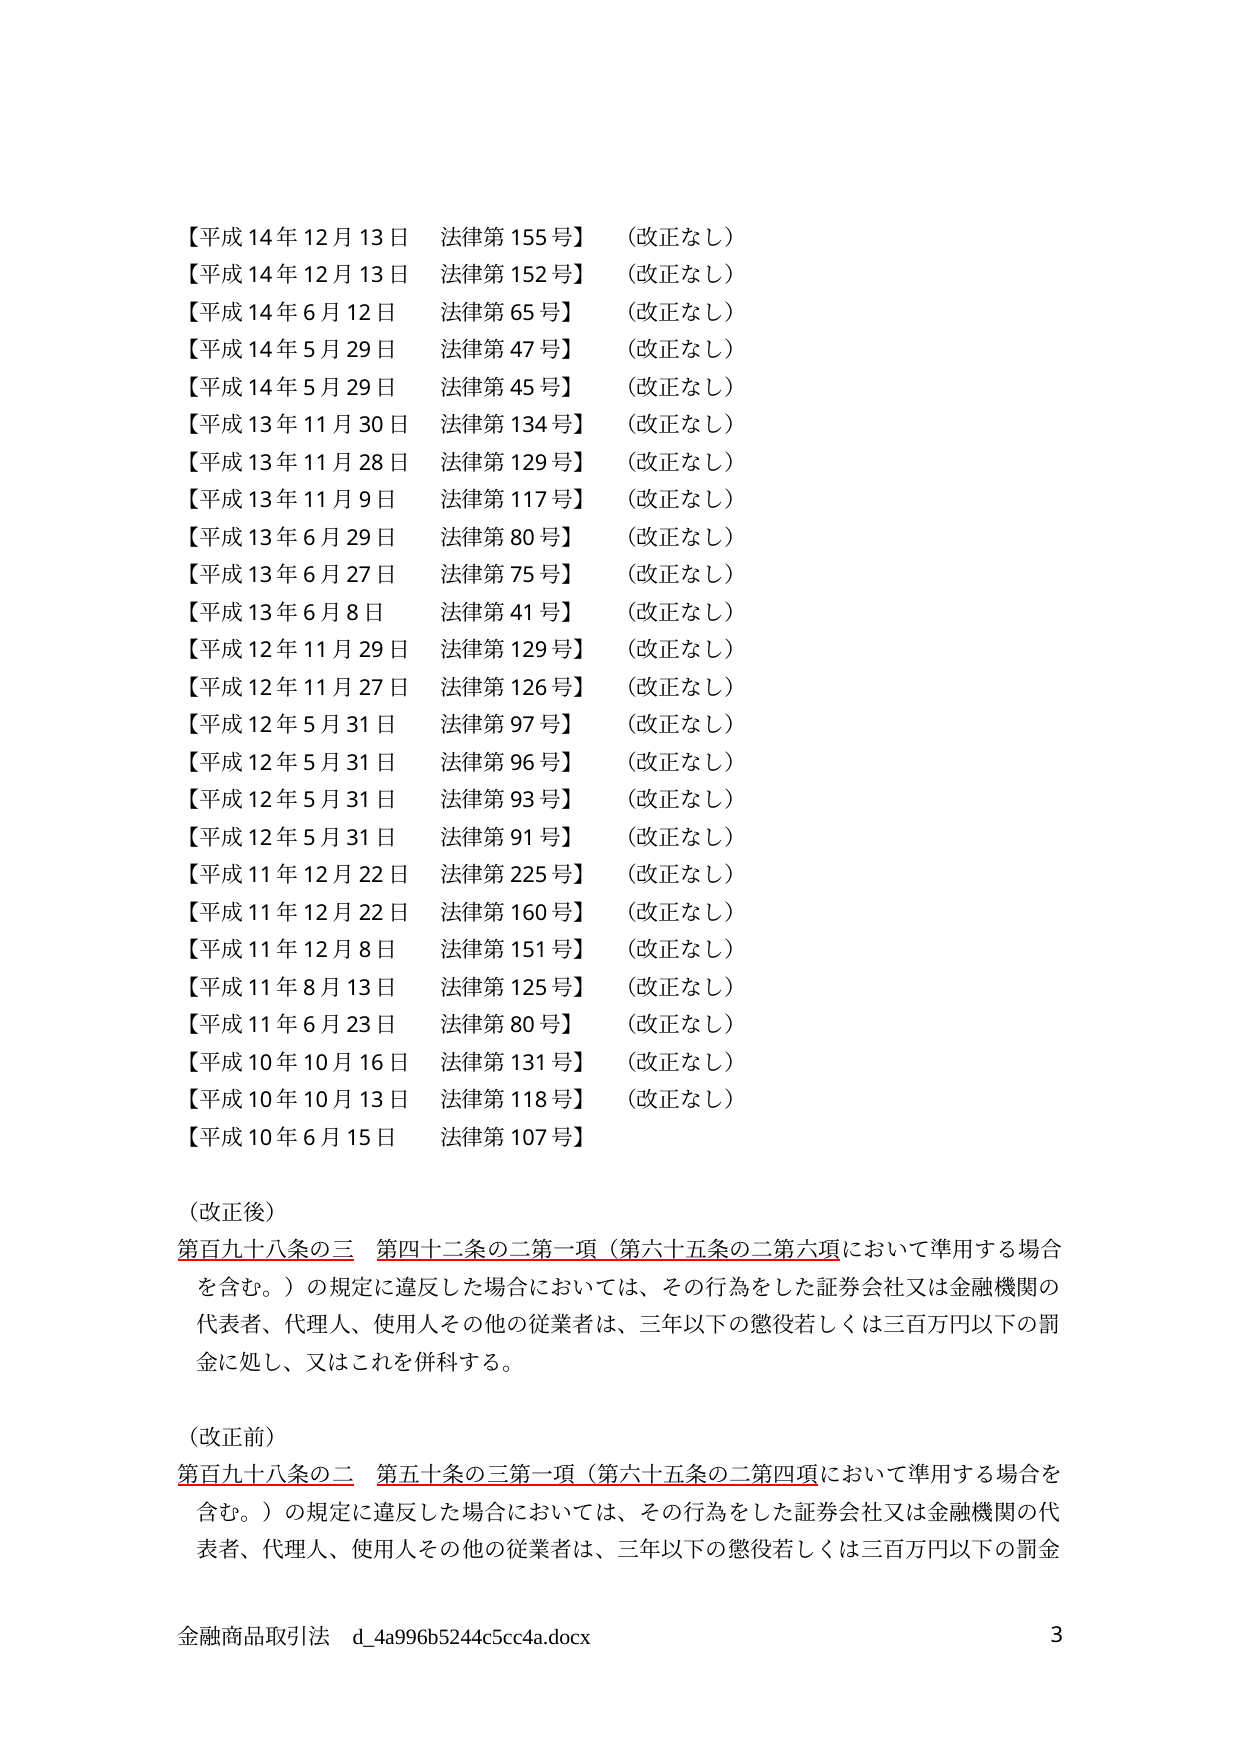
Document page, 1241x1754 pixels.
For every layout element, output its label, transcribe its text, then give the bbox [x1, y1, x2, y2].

text 【平成13年11月9日 法律第117号】 （改正なし） [177, 479, 1063, 517]
text 【平成13年6月29日 法律第80号】 （改正なし） [177, 517, 1063, 554]
text 【平成10年10月16日 法律第131号】 （改正なし） [177, 1042, 1063, 1079]
text 【平成13年6月8日 法律第41号】 （改正なし） [177, 592, 1063, 629]
text 【平成14年6月12日 法律第65号】 （改正なし） [177, 292, 1063, 329]
text 【平成12年5月31日 法律第93号】 （改正なし） [177, 779, 1063, 817]
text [177, 1454, 1063, 1567]
text 【平成13年11月30日 法律第134号】 （改正なし） [177, 404, 1063, 442]
text 【平成13年6月27日 法律第75号】 （改正なし） [177, 554, 1063, 592]
text 【平成14年5月29日 法律第45号】 （改正なし） [177, 367, 1063, 404]
text 【平成10年10月13日 法律第118号】 （改正なし） [177, 1079, 1063, 1117]
text 【平成10年6月15日 法律第107号】 [177, 1117, 1063, 1154]
text 【平成11年12月22日 法律第160号】 （改正なし） [177, 892, 1063, 929]
text （改正前） [177, 1417, 1063, 1454]
text 【平成12年5月31日 法律第91号】 （改正なし） [177, 817, 1063, 854]
text （改正後） [177, 1192, 1063, 1229]
text 【平成12年11月29日 法律第129号】 （改正なし） [177, 629, 1063, 667]
text 【平成11年12月22日 法律第225号】 （改正なし） [177, 854, 1063, 892]
text 【平成11年6月23日 法律第80号】 （改正なし） [177, 1004, 1063, 1042]
text 【平成11年12月8日 法律第151号】 （改正なし） [177, 929, 1063, 967]
text 第百九十八条の三 第四十二条の二第一項（第六十五条の二第六項において準用する場合を含む。）の規定に違反した場合においては、その行為をした証券会社又は金融機関の代表者、代理人、使用人その他の従業者は、三年以下の懲役若しくは三百万円以下の罰金に処し、又はこれを併科する。 [177, 1229, 1063, 1379]
text 【平成12年5月31日 法律第96号】 （改正なし） [177, 742, 1063, 779]
text 【平成11年8月13日 法律第125号】 （改正なし） [177, 967, 1063, 1004]
text 【平成14年12月13日 法律第152号】 （改正なし） [177, 254, 1063, 292]
text 【平成12年5月31日 法律第97号】 （改正なし） [177, 704, 1063, 742]
text 【平成14年5月29日 法律第47号】 （改正なし） [177, 329, 1063, 367]
text 【平成12年11月27日 法律第126号】 （改正なし） [177, 667, 1063, 704]
text 【平成14年12月13日 法律第155号】 （改正なし） [177, 217, 1063, 254]
text 【平成13年11月28日 法律第129号】 （改正なし） [177, 442, 1063, 479]
